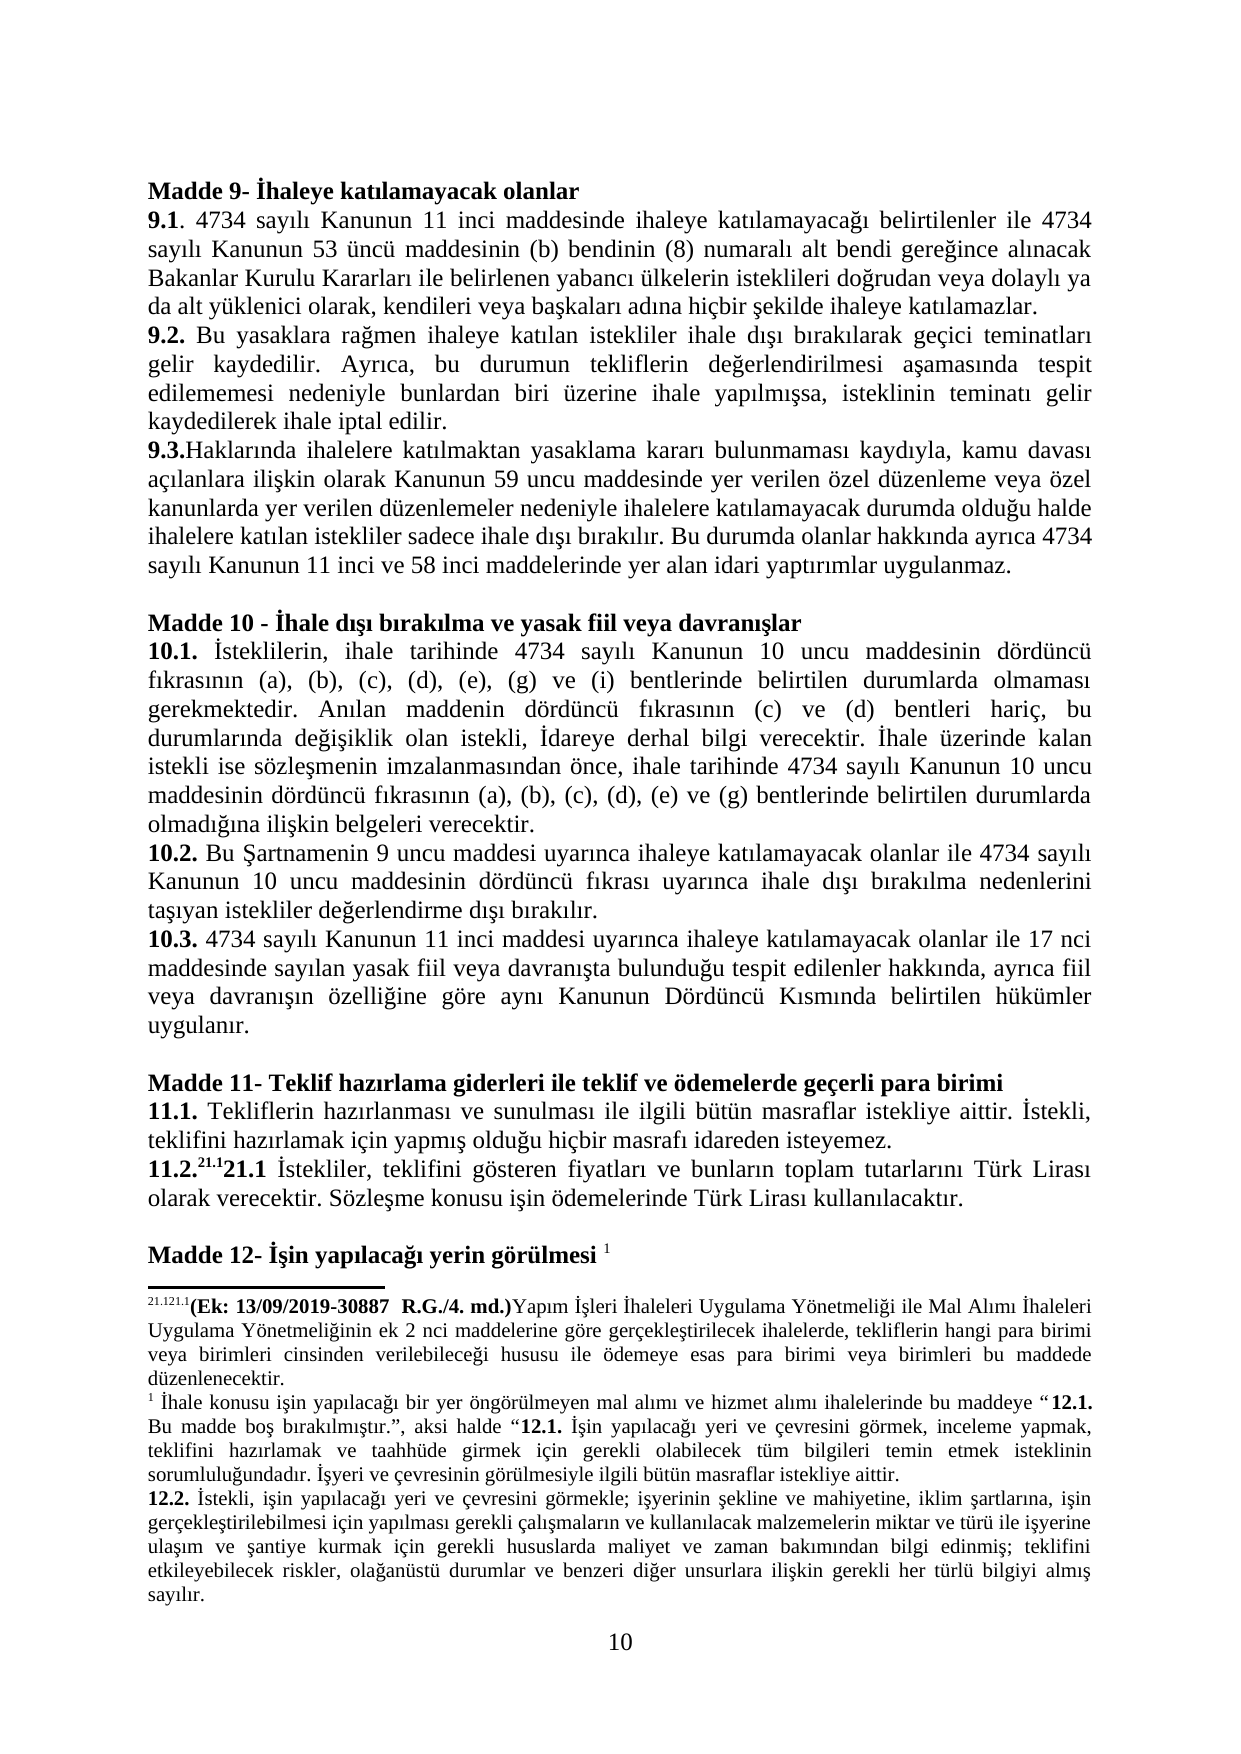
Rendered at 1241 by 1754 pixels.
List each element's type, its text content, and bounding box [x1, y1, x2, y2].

text Madde 10 - İhale dışı bırakılma ve yasak fiil veya davranışlar [148, 608, 1093, 636]
text Madde 12- İşin yapılacağı yerin görülmesi [148, 1240, 1093, 1269]
list 9.2. Bu yasaklara rağmen ihaleye katılan istekliler ihale dışı bırakılarak geçici teminatları gelir kaydedilir. Ayrıca, bu durumun tekliflerin değerlendirilmesi aşamasında tespit edilememesi nedeniyle bunlardan biri üzerine ihale yapılmışsa, isteklinin teminatı gelir kaydedilerek ihale iptal edilir. [148, 320, 1093, 435]
text 9.3.Haklarında ihalelere katılmaktan yasaklama kararı bulunmaması kaydıyla, kamu davası açılanlara ilişkin olarak Kanunun 59 uncu maddesinde yer verilen özel düzenleme veya özel kanunlarda yer verilen düzenlemeler nedeniyle ihalelere katılamayacak durumda olduğu halde ihalelere katılan istekliler sadece ihale dışı bırakılır. Bu durumda olanlar hakkında ayrıca 4734 sayılı Kanunun 11 inci ve 58 inci maddelerinde yer alan idari yaptırımlar uygulanmaz. [148, 435, 1093, 579]
list Madde 9- İhaleye katılamayacak olanlar [148, 176, 1093, 205]
text 9.1. 4734 sayılı Kanunun 11 inci maddesinde ihaleye katılamayacağı belirtilenler ile 4734 sayılı Kanunun 53 üncü maddesinin (b) bendinin (8) numaralı alt bendi gereğince alınacak Bakanlar Kurulu Kararları ile belirlenen yabancı ülkelerin isteklileri doğrudan veya dolaylı ya da alt yüklenici olarak, kendileri veya başkaları adına hiçbir şekilde ihaleye katılamazlar. [148, 205, 1093, 320]
list Madde 11- Teklif hazırlama giderleri ile teklif ve ödemelerde geçerli para birimi [148, 1068, 1093, 1096]
list 10.2. Bu Şartnamenin 9 uncu maddesi uyarınca ihaleye katılamayacak olanlar ile 4734 sayılı Kanunun 10 uncu maddesinin dördüncü fıkrası uyarınca ihale dışı bırakılma nedenlerini taşıyan istekliler değerlendirme dışı bırakılır. [148, 838, 1093, 924]
text 11.2.21.1 İstekliler, teklifini gösteren fiyatları ve bunların toplam tutarlarını Türk Lirası olarak verecektir. Sözleşme konusu işin ödemelerinde Türk Lirası kullanılacaktır. [148, 1154, 1093, 1211]
text 10.3. 4734 sayılı Kanunun 11 inci maddesi uyarınca ihaleye katılamayacak olanlar ile 17 nci maddesinde sayılan yasak fiil veya davranışta bulunduğu tespit edilenler hakkında, ayrıca fiil veya davranışın özelliğine göre aynı Kanunun Dördüncü Kısmında belirtilen hükümler uygulanır. [148, 924, 1093, 1039]
text 11.1. Tekliflerin hazırlanması ve sunulması ile ilgili bütün masraflar istekliye aittir. İstekli, teklifini hazırlamak için yapmış olduğu hiçbir masrafı idareden isteyemez. [148, 1096, 1093, 1154]
list 10.1. İsteklilerin, ihale tarihinde 4734 sayılı Kanunun 10 uncu maddesinin dördüncü fıkrasının (a), (b), (c), (d), (e), (g) ve (i) bentlerinde belirtilen durumlarda olmaması gerekmektedir. Anılan maddenin dördüncü fıkrasının (c) ve (d) bentleri hariç, bu durumlarında değişiklik olan istekli, İdareye derhal bilgi verecektir. İhale üzerinde kalan istekli ise sözleşmenin imzalanmasından önce, ihale tarihinde 4734 sayılı Kanunun 10 uncu maddesinin dördüncü fıkrasının (a), (b), (c), (d), (e) ve (g) bentlerinde belirtilen durumlarda olmadığına ilişkin belgeleri verecektir. [148, 636, 1093, 838]
